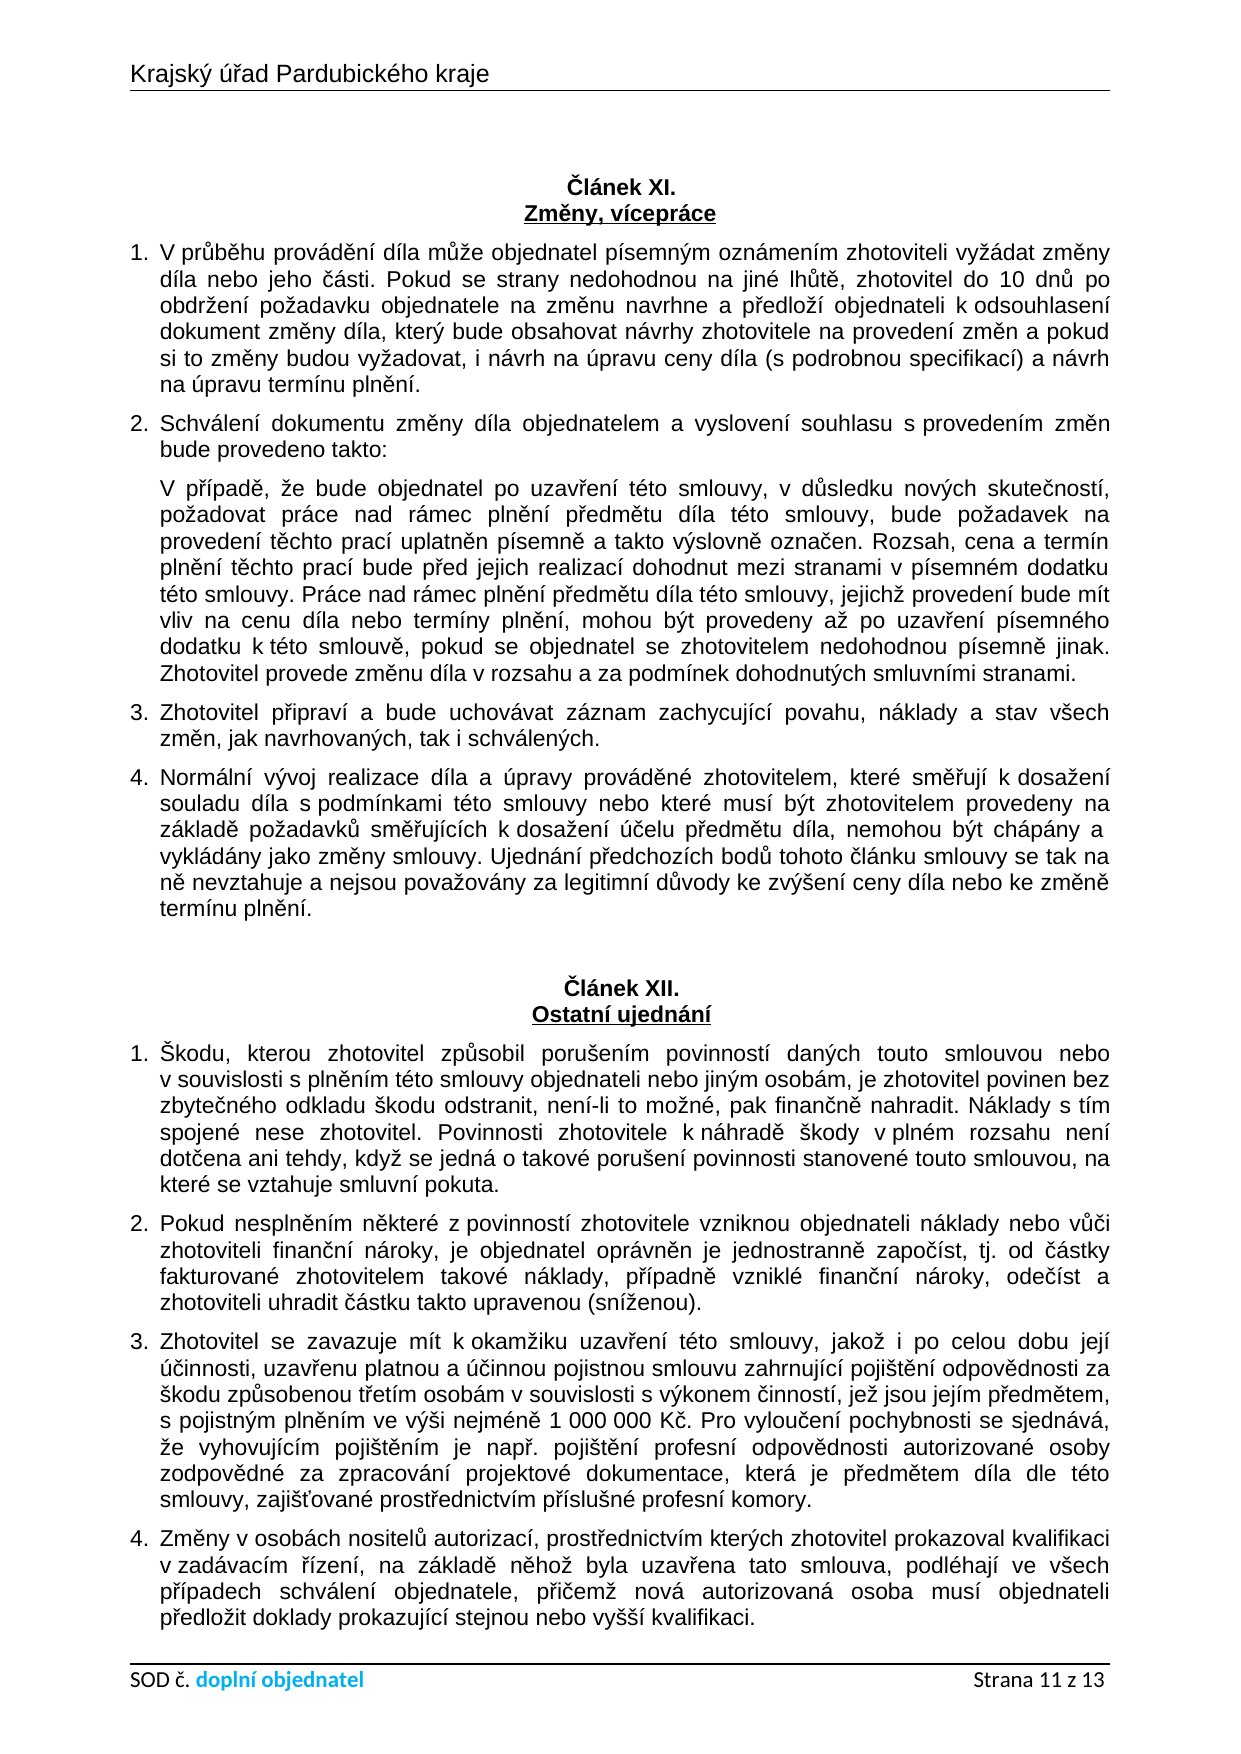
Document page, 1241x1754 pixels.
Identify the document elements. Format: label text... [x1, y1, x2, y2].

list Normální vývoj realizace díla a úpravy prováděné zhotovitelem, které směřují k dosažení souladu díla s podmínkami této smlouvy nebo které musí být zhotovitelem provedeny na základě požadavků směřujících k dosažení účelu předmětu díla, nemohou být chápány a vykládány jako změny smlouvy. Ujednání předchozích bodů tohoto článku smlouvy se tak na ně nevztahuje a nejsou považovány za legitimní důvody ke zvýšení ceny díla nebo ke změně termínu plnění. [130, 764, 1110, 922]
list V průběhu provádění díla může objednatel písemným oznámením zhotoviteli vyžádat změny díla nebo jeho části. Pokud se strany nedohodnou na jiné lhůtě, zhotovitel do 10 dnů po obdržení požadavku objednatele na změnu navrhne a předloží objednateli k odsouhlasení dokument změny díla, který bude obsahovat návrhy zhotovitele na provedení změn a pokud si to změny budou vyžadovat, i návrh na úpravu ceny díla (s podrobnou specifikací) a návrh na úpravu termínu plnění. [130, 239, 1110, 397]
text V případě, že bude objednatel po uzavření této smlouvy, v důsledku nových skutečností, požadovat práce nad rámec plnění předmětu díla této smlouvy, bude požadavek na provedení těchto prací uplatněn písemně a takto výslovně označen. Rozsah, cena a termín plnění těchto prací bude před jejich realizací dohodnut mezi stranami v písemném dodatku této smlouvy. Práce nad rámec plnění předmětu díla této smlouvy, jejichž provedení bude mít vliv na cenu díla nebo termíny plnění, mohou být provedeny až po uzavření písemného dodatku k této smlouvě, pokud se objednatel se zhotovitelem nedohodnou písemně jinak. Zhotovitel provede změnu díla v rozsahu a za podmínek dohodnutých smluvními stranami. [159, 475, 1110, 686]
list Škodu, kterou zhotovitel způsobil porušením povinností daných touto smlouvou nebo v souvislosti s plněním této smlouvy objednateli nebo jiným osobám, je zhotovitel povinen bez zbytečného odkladu škodu odstranit, není-li to možné, pak finančně nahradit. Náklady s tím spojené nese zhotovitel. Povinnosti zhotovitele k náhradě škody v plném rozsahu není dotčena ani tehdy, když se jedná o takové porušení povinnosti stanovené touto smlouvou, na které se vztahuje smluvní pokuta. [130, 1040, 1110, 1198]
text Článek XI. [130, 174, 1113, 200]
list Zhotovitel připraví a bude uchovávat záznam zachycující povahu, náklady a stav všech změn, jak navrhovaných, tak i schválených. [130, 698, 1110, 751]
list Schválení dokumentu změny díla objednatelem a vyslovení souhlasu s provedením změn bude provedeno takto: [130, 410, 1110, 463]
list Zhotovitel se zavazuje mít k okamžiku uzavření této smlouvy, jakož i po celou dobu její účinnosti, uzavřenu platnou a účinnou pojistnou smlouvu zahrnující pojištění odpovědnosti za škodu způsobenou třetím osobám v souvislosti s výkonem činností, jež jsou jejím předmětem, s pojistným plněním ve výši nejméně 1 000 000 Kč. Pro vyloučení pochybnosti se sjednává, že vyhovujícím pojištěním je např. pojištění profesní odpovědnosti autorizované osoby zodpovědné za zpracování projektové dokumentace, která je předmětem díla dle této smlouvy, zajišťované prostřednictvím příslušné profesní komory. [130, 1328, 1110, 1513]
text Článek XII. [130, 974, 1113, 1001]
list Pokud nesplněním některé z povinností zhotovitele vzniknou objednateli náklady nebo vůči zhotoviteli finanční nároky, je objednatel oprávněn je jednostranně započíst, tj. od částky fakturované zhotovitelem takové náklady, případně vzniklé finanční nároky, odečíst a zhotoviteli uhradit částku takto upravenou (sníženou). [130, 1210, 1110, 1316]
list Změny v osobách nositelů autorizací, prostřednictvím kterých zhotovitel prokazoval kvalifikaci v zadávacím řízení, na základě něhož byla uzavřena tato smlouva, podléhají ve všech případech schválení objednatele, přičemž nová autorizovaná osoba musí objednateli předložit doklady prokazující stejnou nebo vyšší kvalifikaci. [130, 1525, 1110, 1631]
text Ostatní ujednání [130, 1001, 1113, 1027]
text Změny, vícepráce [130, 200, 1110, 227]
